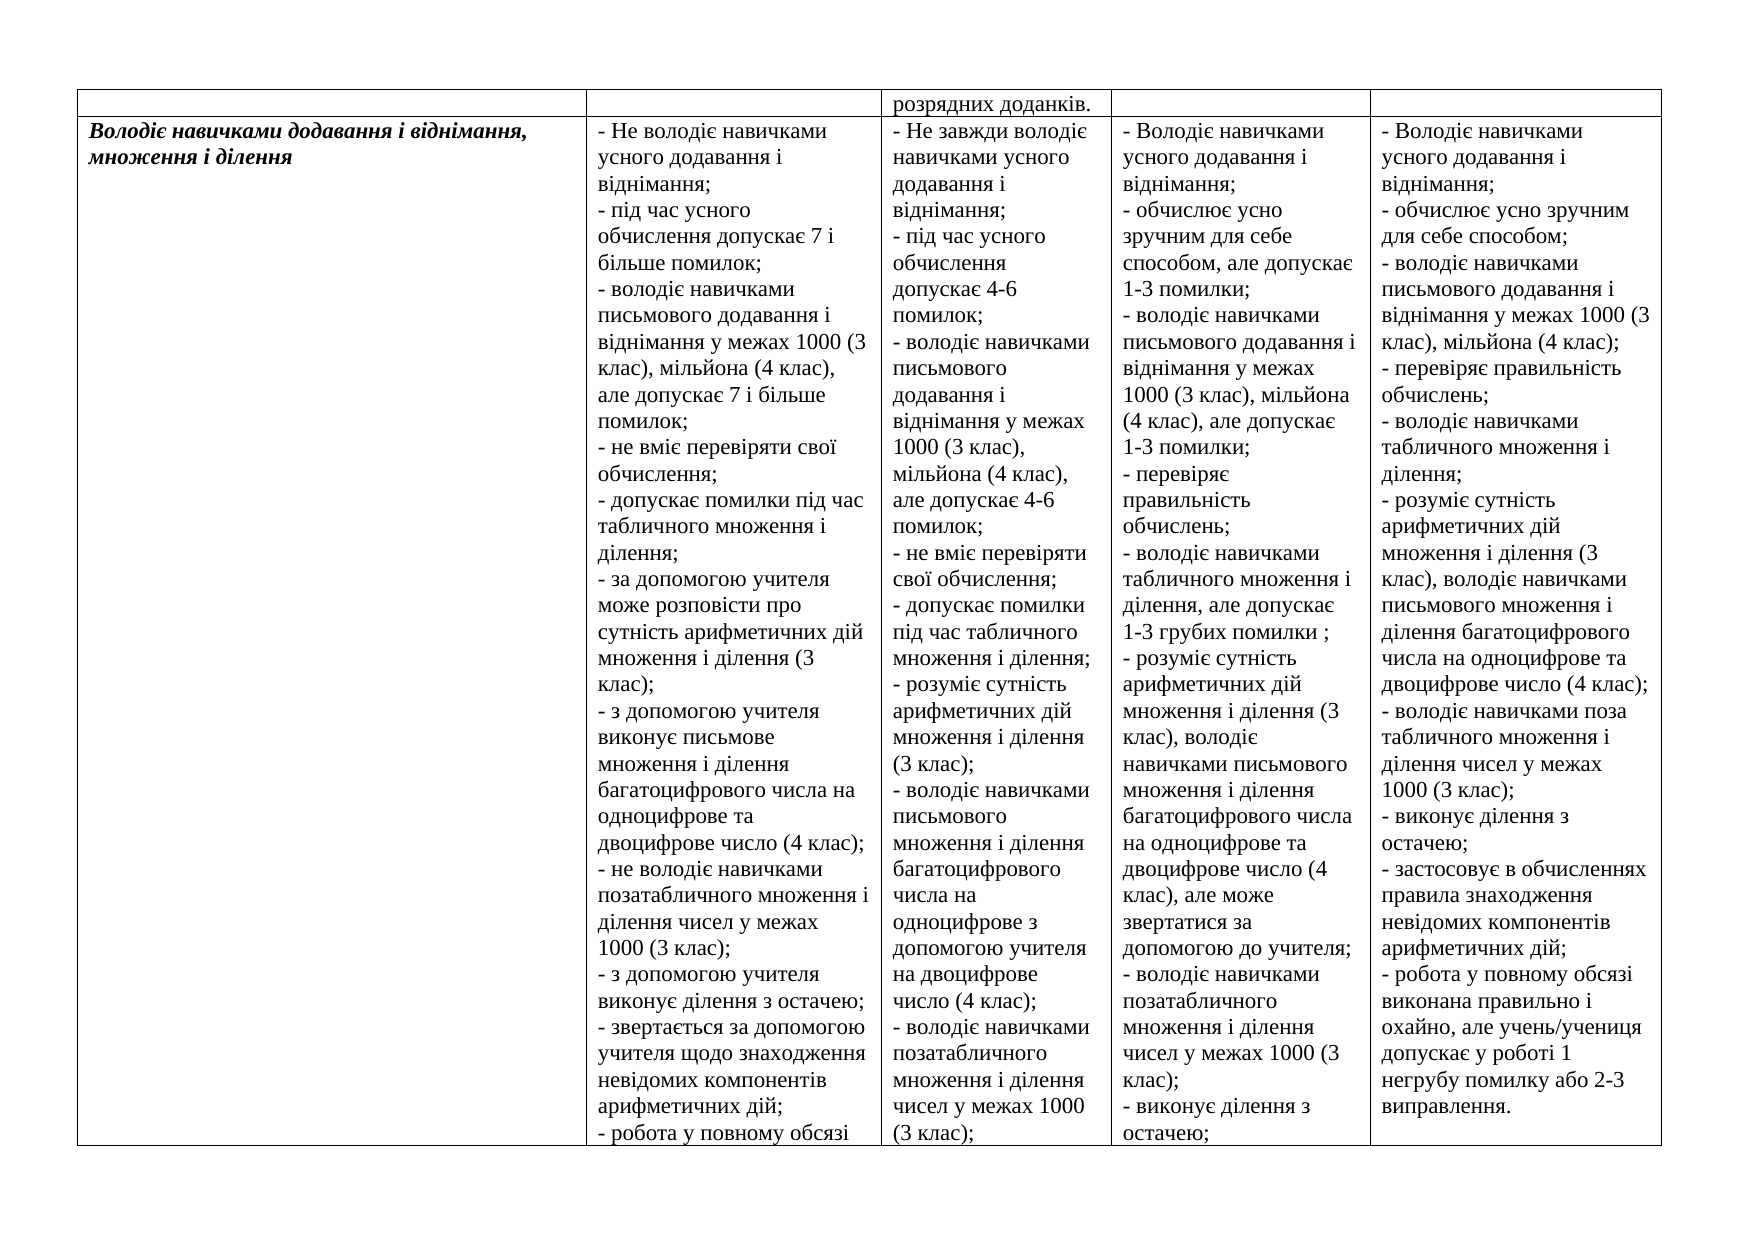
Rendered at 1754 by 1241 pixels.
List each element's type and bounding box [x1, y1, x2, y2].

table_cell [1112, 117, 1370, 1145]
table_cell [78, 90, 586, 116]
table_cell [587, 117, 881, 1145]
table_cell [1371, 90, 1661, 116]
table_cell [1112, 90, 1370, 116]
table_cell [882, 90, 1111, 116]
table_cell [882, 117, 1111, 1145]
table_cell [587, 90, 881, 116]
table_cell [78, 117, 586, 1145]
table_cell [1371, 117, 1661, 1145]
